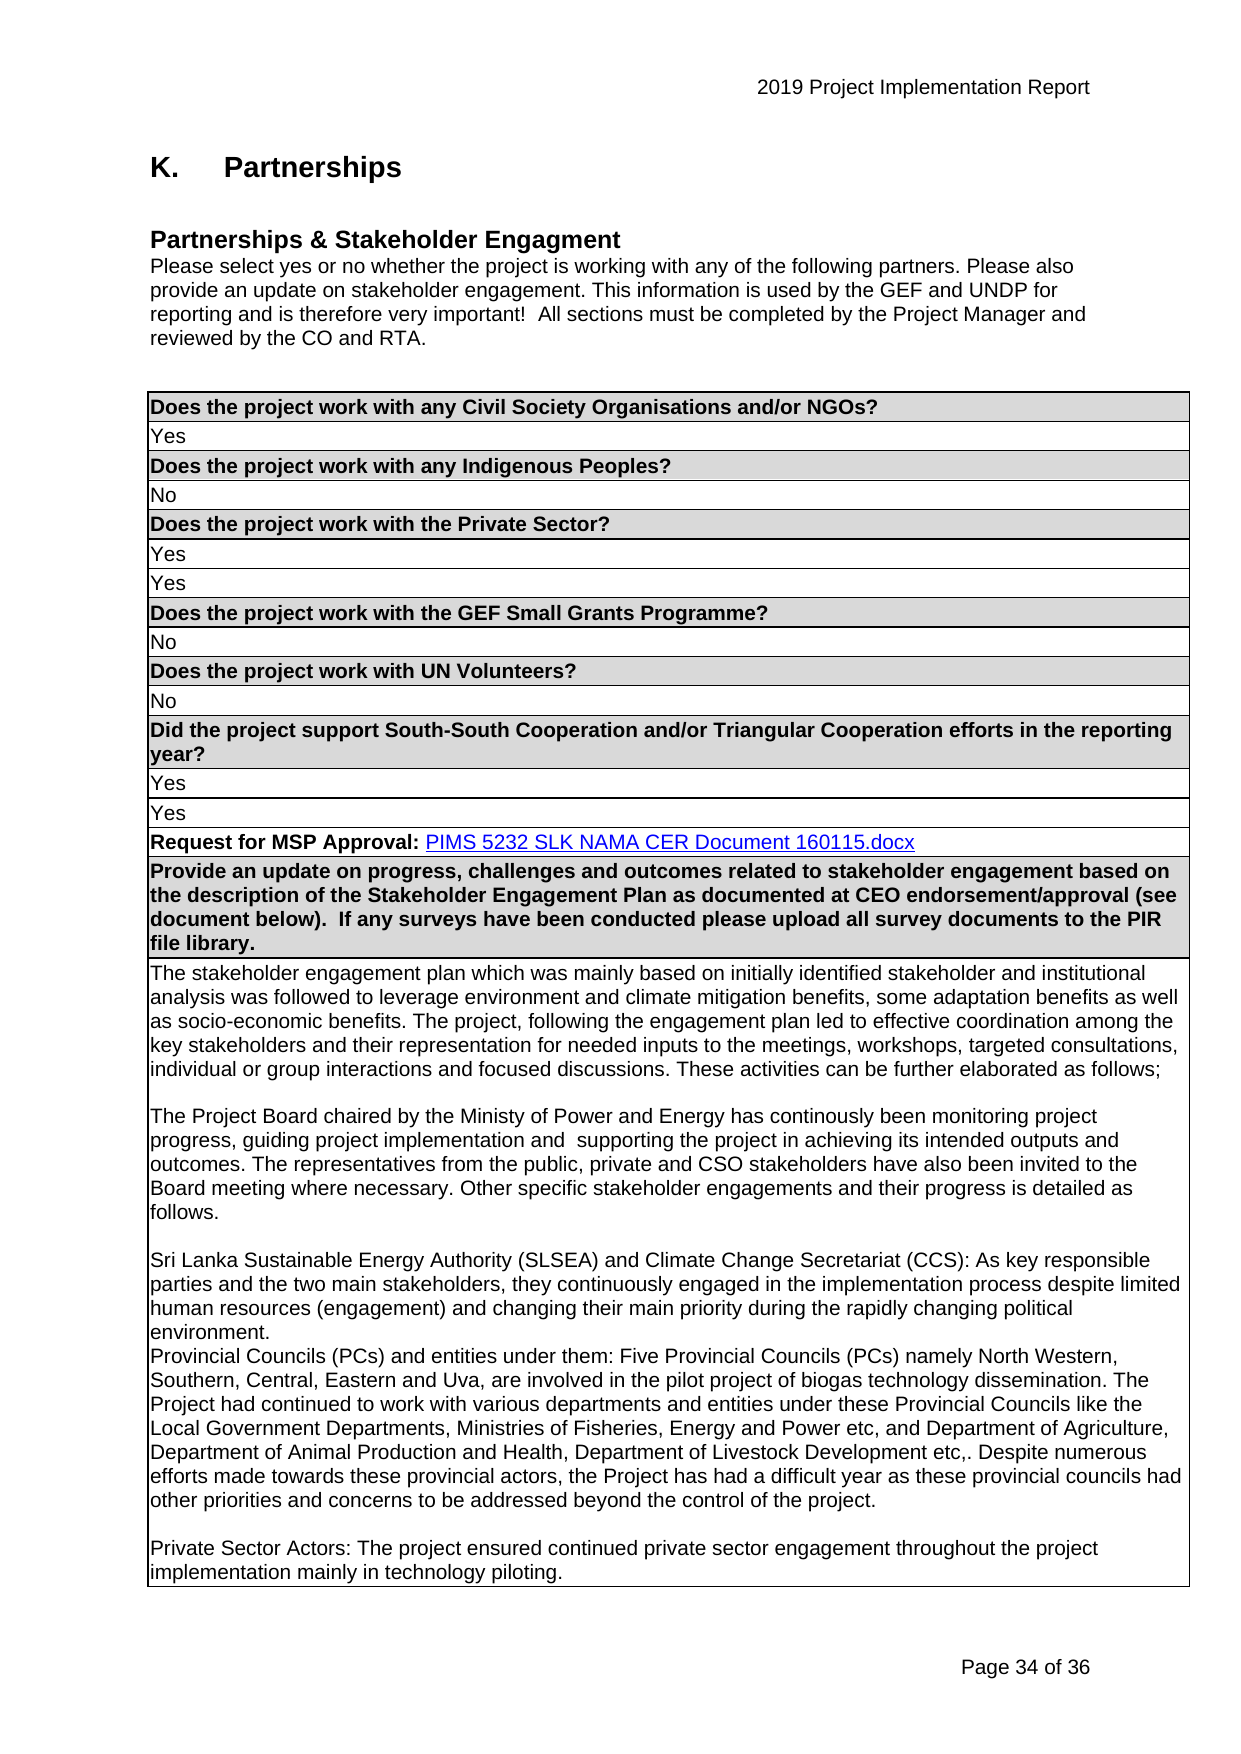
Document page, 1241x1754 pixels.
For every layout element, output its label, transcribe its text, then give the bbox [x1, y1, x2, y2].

table_cell No [149, 628, 1189, 656]
table_cell Yes [149, 569, 1189, 597]
table_header Does the project work with the GEF Small Grants Programme? [149, 598, 1189, 626]
table_header Did the project support South-South Cooperation and/or Triangular Cooperation efforts in the reporting year? [149, 716, 1189, 768]
table_cell Yes [149, 540, 1189, 568]
table_header Request for MSP Approval: PIMS 5232 SLK NAMA CER Document 160115.docx [149, 828, 1189, 856]
subtitle Partnerships [150, 150, 1090, 183]
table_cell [149, 959, 1189, 1586]
table_cell Yes [149, 422, 1189, 450]
table_cell Yes [149, 769, 1189, 797]
text Please select yes or no whether the project is working with any of the following partners. Please also provide an update on stakeholder engagement. This information is used by the GEF and UNDP for reporting and is therefore very important! All sections must be completed by the Project Manager and reviewed by the CO and RTA. [150, 254, 1090, 350]
table_header Does the project work with any Civil Society Organisations and/or NGOs? [149, 393, 1189, 421]
table_header Does the project work with UN Volunteers? [149, 657, 1189, 685]
table_cell No [149, 686, 1189, 714]
table_cell Provide an update on progress, challenges and outcomes related to stakeholder engagement based on the description of the Stakeholder Engagement Plan as documented at CEO endorsement/approval (see document below). If any surveys have been conducted please upload all survey documents to the PIR file library. [149, 857, 1189, 957]
table_header Does the project work with any Indigenous Peoples? [149, 451, 1189, 479]
table_cell Yes [149, 799, 1189, 827]
text Partnerships & Stakeholder Engagment [150, 225, 1090, 254]
table_cell No [149, 481, 1189, 509]
table_header Does the project work with the Private Sector? [149, 510, 1189, 538]
